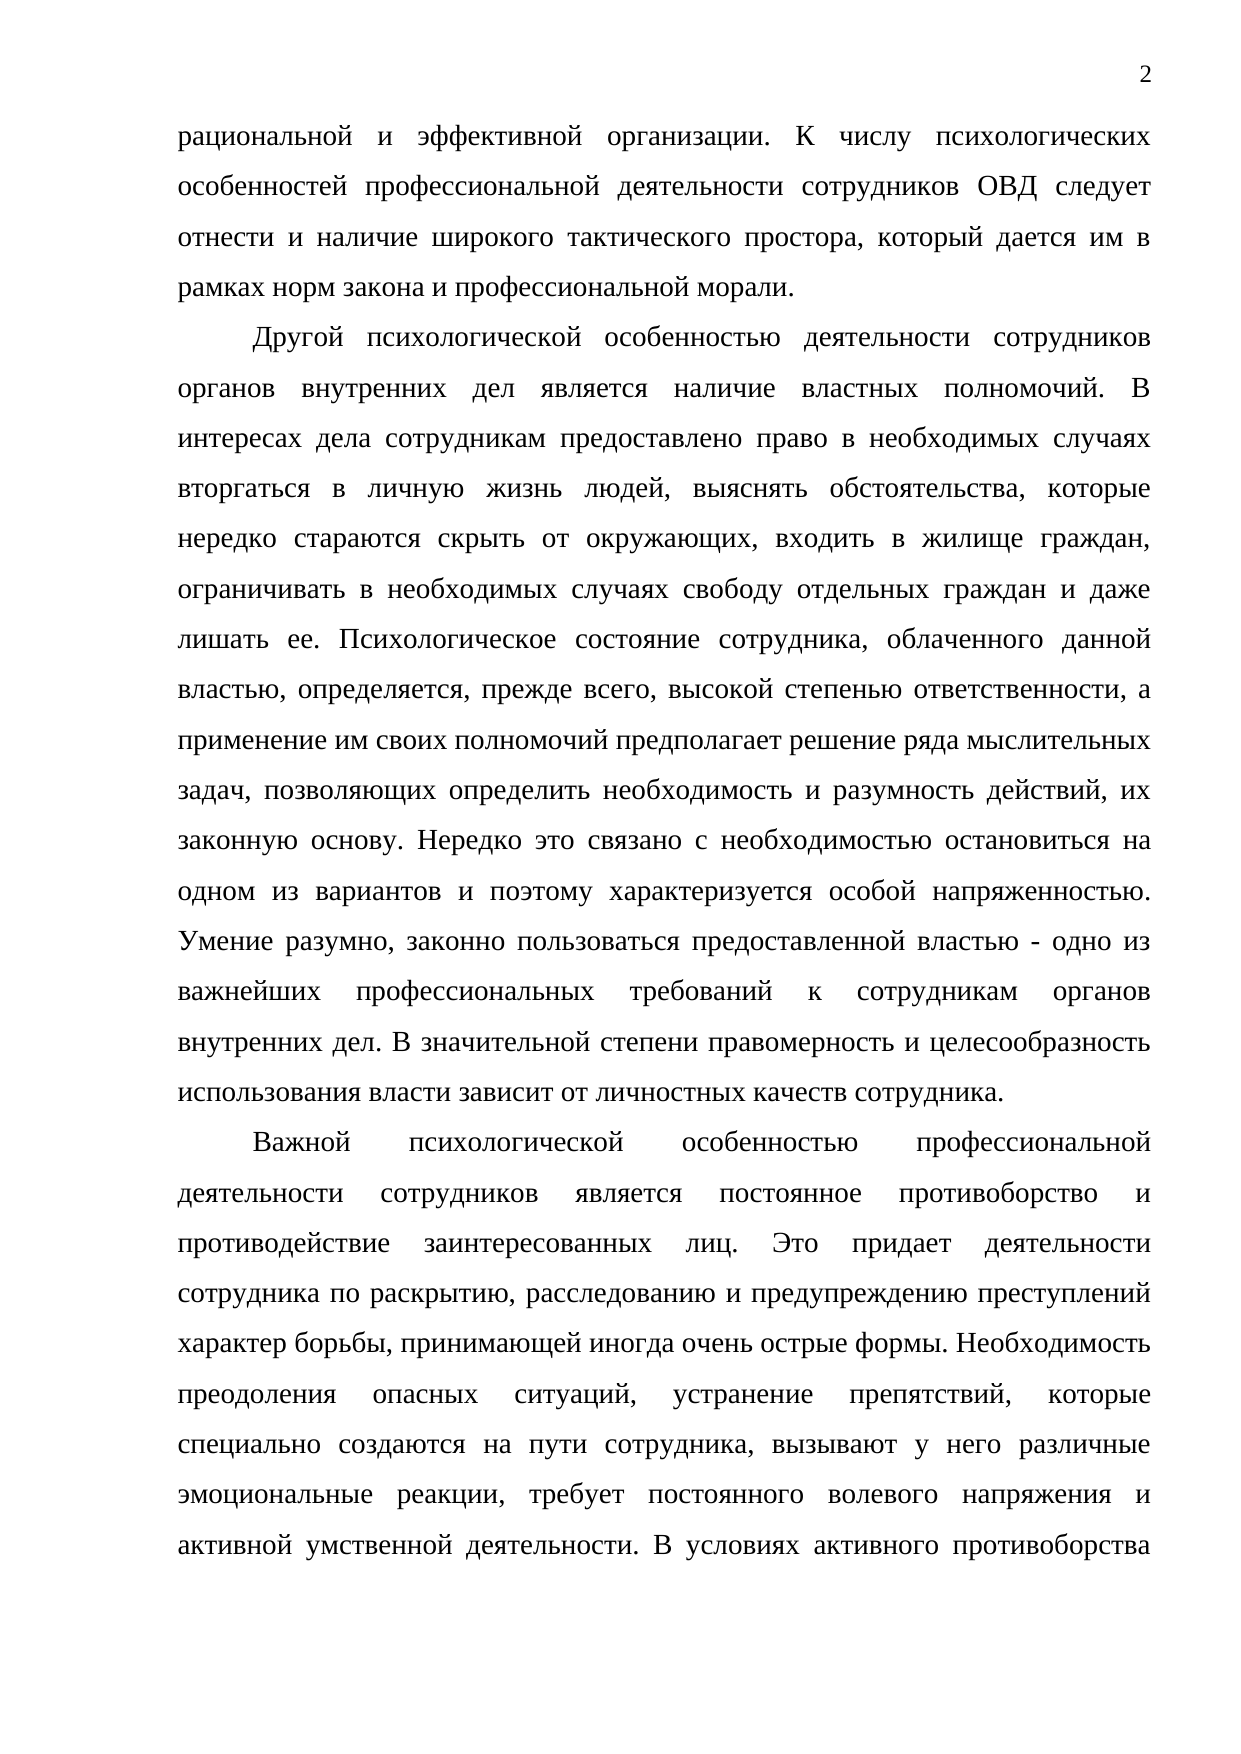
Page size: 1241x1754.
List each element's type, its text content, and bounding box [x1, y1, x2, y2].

text Другой психологической особенностью деятельности сотрудников органов внутренних дел является наличие властных полномочий. В интересах дела сотрудникам предоставлено право в необходимых случаях вторгаться в личную жизнь людей, выяснять обстоятельства, которые нередко стараются скрыть от окружающих, входить в жилище граждан, ограничивать в необходимых случаях свободу отдельных граждан и даже лишать ее. Психологическое состояние сотрудника, облаченного данной властью, определяется, прежде всего, высокой степенью ответственности, а применение им своих полномочий предполагает решение ряда мыслительных задач, позволяющих определить необходимость и разумность действий, их законную основу. Нередко это связано с необходимостью остановиться на одном из вариантов и поэтому характеризуется особой напряженностью. Умение разумно, законно пользоваться предоставленной властью - одно из важнейших профессиональных требований к сотрудникам органов внутренних дел. В значительной степени правомерность и целесообразность использования власти зависит от личностных качеств сотрудника. [177, 319, 1152, 1108]
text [177, 118, 1152, 303]
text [177, 1124, 1152, 1560]
